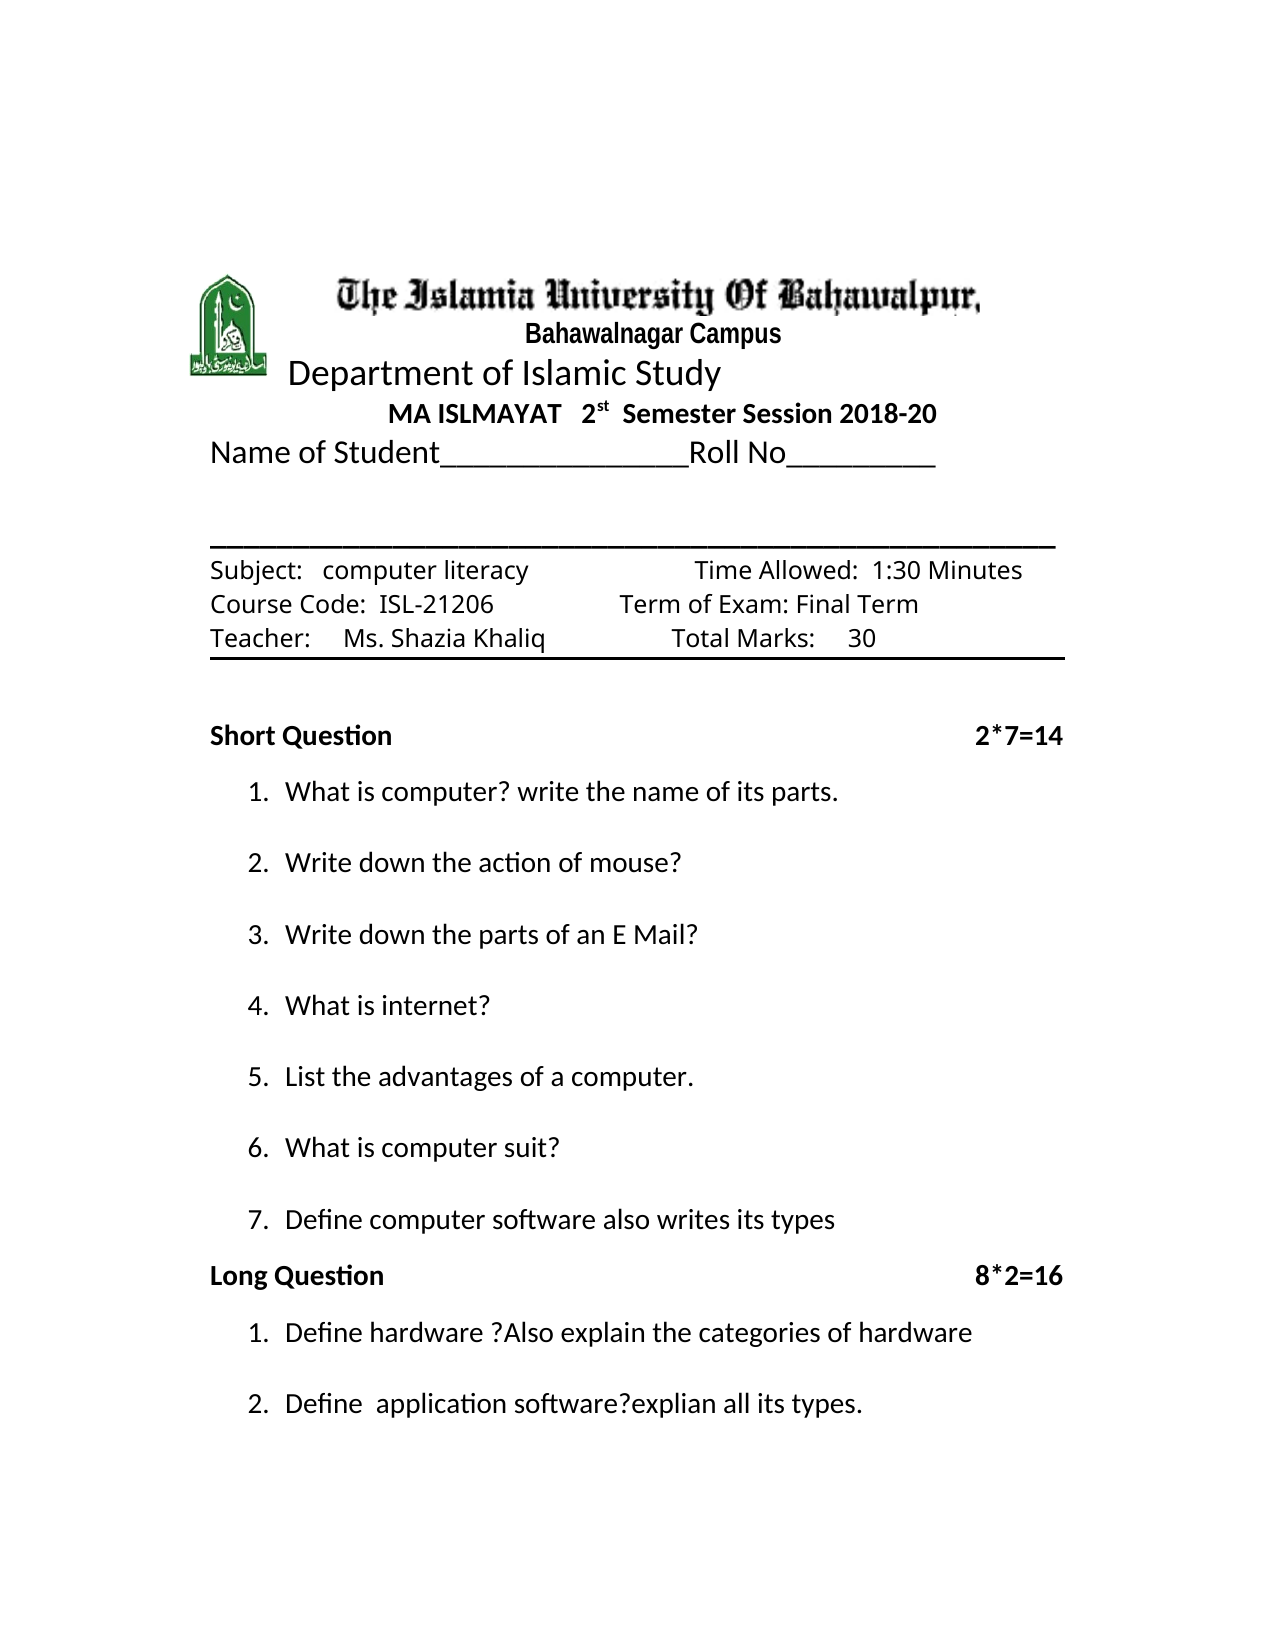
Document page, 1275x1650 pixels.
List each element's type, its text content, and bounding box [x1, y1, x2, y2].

text Bahawalnagar Campus [525, 316, 1065, 349]
list What is computer suit? [247, 1129, 1065, 1165]
list What is internet? [247, 987, 1065, 1023]
text Teacher: Ms. Shazia Khaliq Total Marks: 30 [210, 621, 1065, 657]
text Department of Islamic Study [56, 349, 1065, 395]
text Long Question 8*2=16 [210, 1257, 1065, 1293]
list Define application software?explian all its types. [247, 1385, 1065, 1421]
text Name of Student_______________Roll No_________ [210, 431, 1065, 472]
list Write down the action of mouse? [247, 844, 1065, 880]
text ___________________________________________________ [210, 512, 1065, 553]
picture [189, 271, 269, 375]
text Subject: computer literacy Time Allowed: 1:30 Minutes [210, 553, 1065, 587]
text Course Code: ISL-21206 Term of Exam: Final Term [210, 587, 1065, 621]
list What is computer? write the name of its parts. [247, 773, 1065, 809]
list Define computer software also writes its types [247, 1201, 1065, 1236]
list List the advantages of a computer. [247, 1058, 1065, 1094]
list Write down the parts of an E Mail? [247, 916, 1065, 951]
text MA ISLMAYAT 2st Semester Session 2018-20 [210, 395, 1065, 431]
text Short Question 2*7=14 [210, 717, 1065, 752]
list Define hardware ?Also explain the categories of hardware [247, 1314, 1065, 1349]
